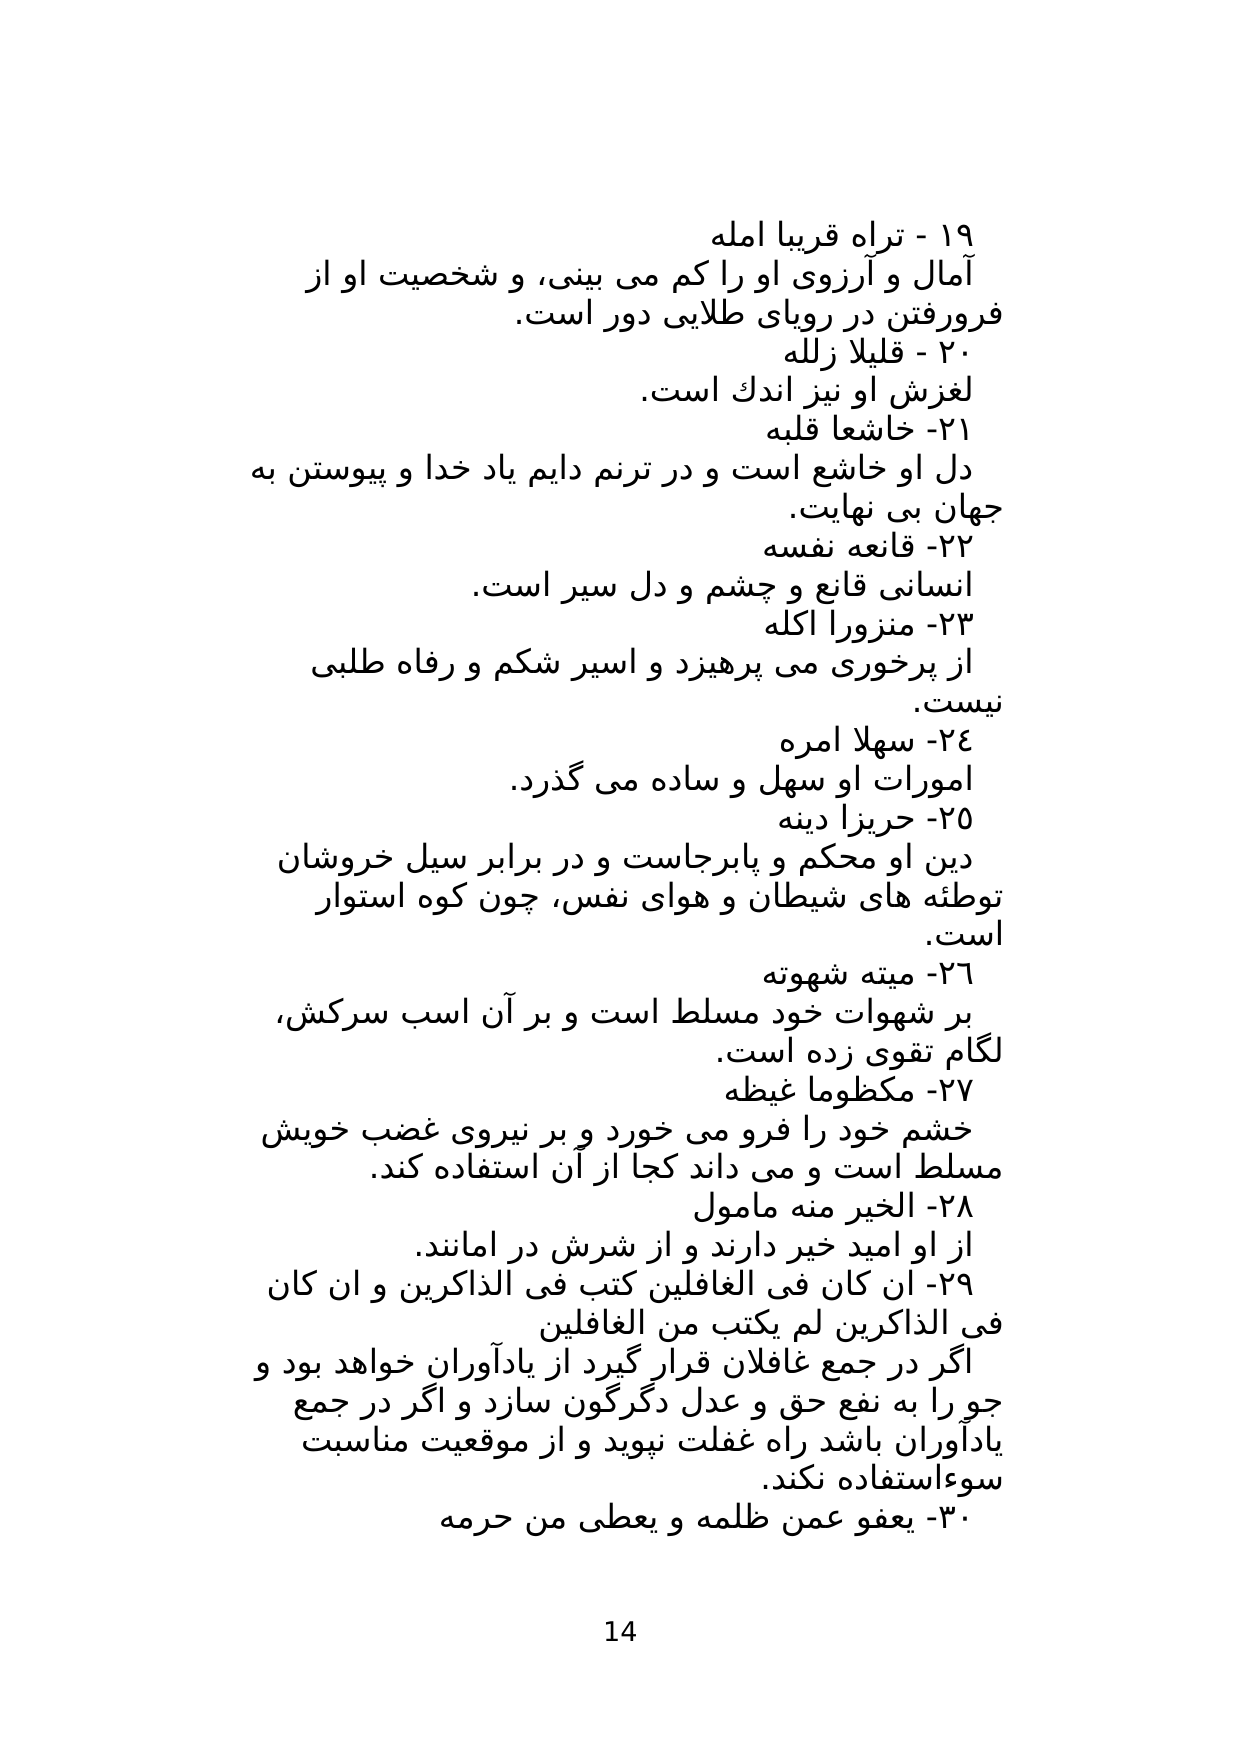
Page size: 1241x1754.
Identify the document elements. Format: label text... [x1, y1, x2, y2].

text ٢٠ - قليلا زلله [236, 332, 1004, 371]
text ٢٩- ان كان فى الغافلين كتب فى الذاكرين و ان كان فى الذاكرين لم يكتب من الغافلين [236, 1264, 1004, 1342]
text لغزش او نيز اندك است. [236, 371, 1004, 410]
text از پرخورى مى پرهيزد و اسير شكم و رفاه طلبى نيست. [236, 643, 1004, 721]
text اگر در جمع غافلان قرار گيرد از يادآوران خواهد بود و جو را به نفع حق و عدل دگرگون سازد و اگر در جمع يادآوران باشد راه غفلت نپويد و از موقعيت مناسبت سوءاستفاده نكند. [236, 1342, 1004, 1498]
text بر شهوات خود مسلط است و بر آن اسب سركش، لگام تقوى زده است. [236, 993, 1004, 1070]
text خشم خود را فرو مى خورد و بر نيروى غضب خويش مسلط است و مى داند كجا از آن استفاده كند. [236, 1109, 1004, 1187]
text ٢٧- مكظوما غيظه [236, 1070, 1004, 1109]
text ٣٠- يعفو عمن ظلمه و يعطى من حرمه [236, 1498, 1004, 1537]
text ٢١- خاشعا قلبه [236, 410, 1004, 449]
text انسانى قانع و چشم و دل سير است. [236, 565, 1004, 604]
text ٢٣- منزورا اكله [236, 604, 1004, 643]
text از او اميد خير دارند و از شرش در امانند. [236, 1226, 1004, 1264]
text آمال و آرزوى او را كم مى بينى، و شخصيت او از فرورفتن در روياى طلايى دور است. [236, 254, 1004, 332]
text ٢٦- ميته شهوته [236, 954, 1004, 993]
text ٢٨- الخير منه مامول [236, 1187, 1004, 1226]
text امورات او سهل و ساده مى گذرد. [236, 759, 1004, 798]
text ٢٥- حريزا دينه [236, 798, 1004, 837]
text ١٩ - تراه قريبا امله [236, 216, 1004, 254]
text ٢٢- قانعه نفسه [236, 526, 1004, 565]
text دين او محكم و پابرجاست و در برابر سيل خروشان توطئه هاى شيطان و هواى نفس، چون كوه استوار است. [236, 837, 1004, 954]
text ٢٤- سهلا امره [236, 721, 1004, 759]
text دل او خاشع است و در ترنم دايم ياد خدا و پيوستن به جهان بى نهايت. [236, 449, 1004, 526]
